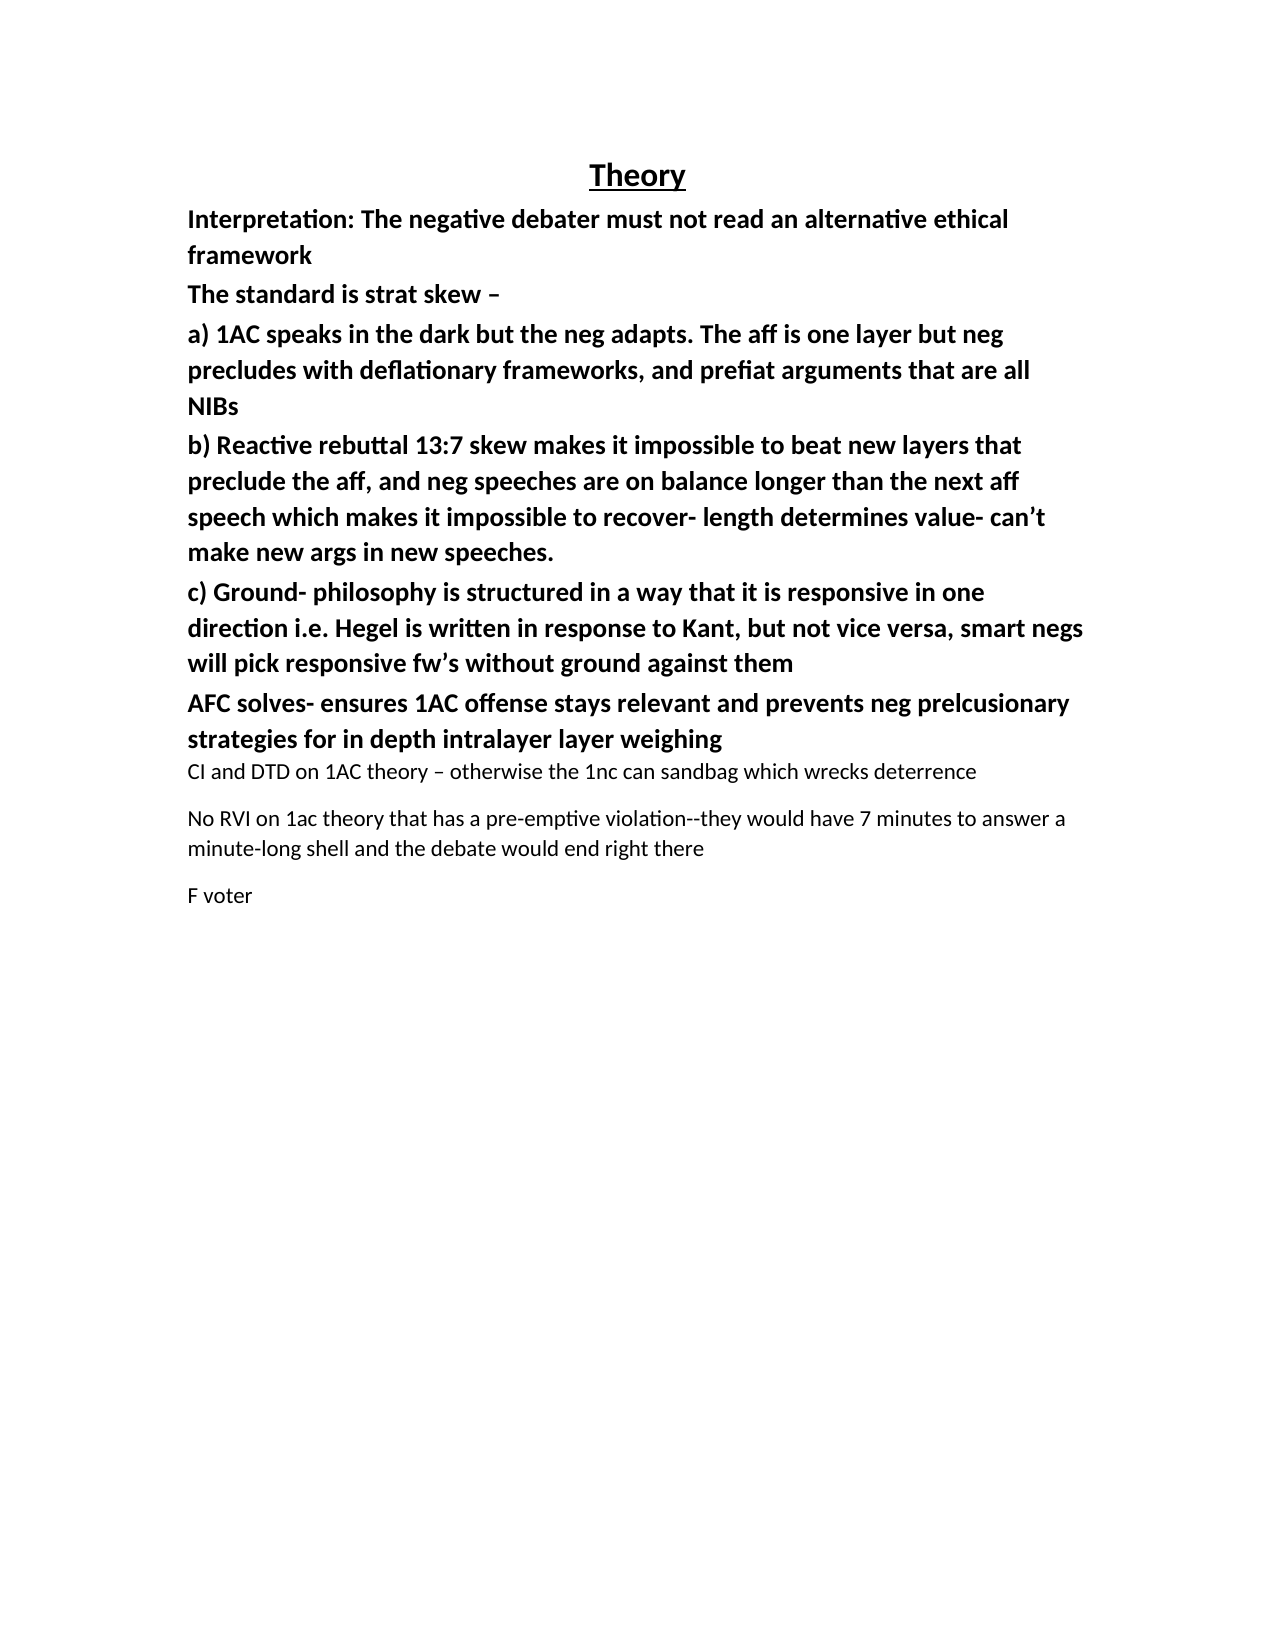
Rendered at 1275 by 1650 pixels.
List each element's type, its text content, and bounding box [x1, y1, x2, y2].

subtitle AFC solves- ensures 1AC offense stays relevant and prevents neg prelcusionary strategies for in depth intralayer layer weighing [187, 686, 1087, 755]
text No RVI on 1ac theory that has a pre-emptive violation--they would have 7 minutes to answer a minute-long shell and the debate would end right there [187, 804, 1087, 863]
subtitle c) Ground- philosophy is structured in a way that it is responsive in one direction i.e. Hegel is written in response to Kant, but not vice versa, smart negs will pick responsive fw’s without ground against them [187, 575, 1087, 679]
subtitle b) Reactive rebuttal 13:7 skew makes it impossible to beat new layers that preclude the aff, and neg speeches are on balance longer than the next aff speech which makes it impossible to recover- length determines value- can’t make new args in new speeches. [187, 428, 1087, 568]
subtitle Theory [187, 154, 1087, 195]
subtitle Interpretation: The negative debater must not read an alternative ethical framework [187, 202, 1087, 271]
text F voter [187, 881, 1087, 909]
text CI and DTD on 1AC theory – otherwise the 1nc can sandbag which wrecks deterrence [187, 757, 1087, 786]
subtitle The standard is strat skew – [187, 278, 1087, 311]
subtitle a) 1AC speaks in the dark but the neg adapts. The aff is one layer but neg precludes with deflationary frameworks, and prefiat arguments that are all NIBs [187, 317, 1087, 422]
